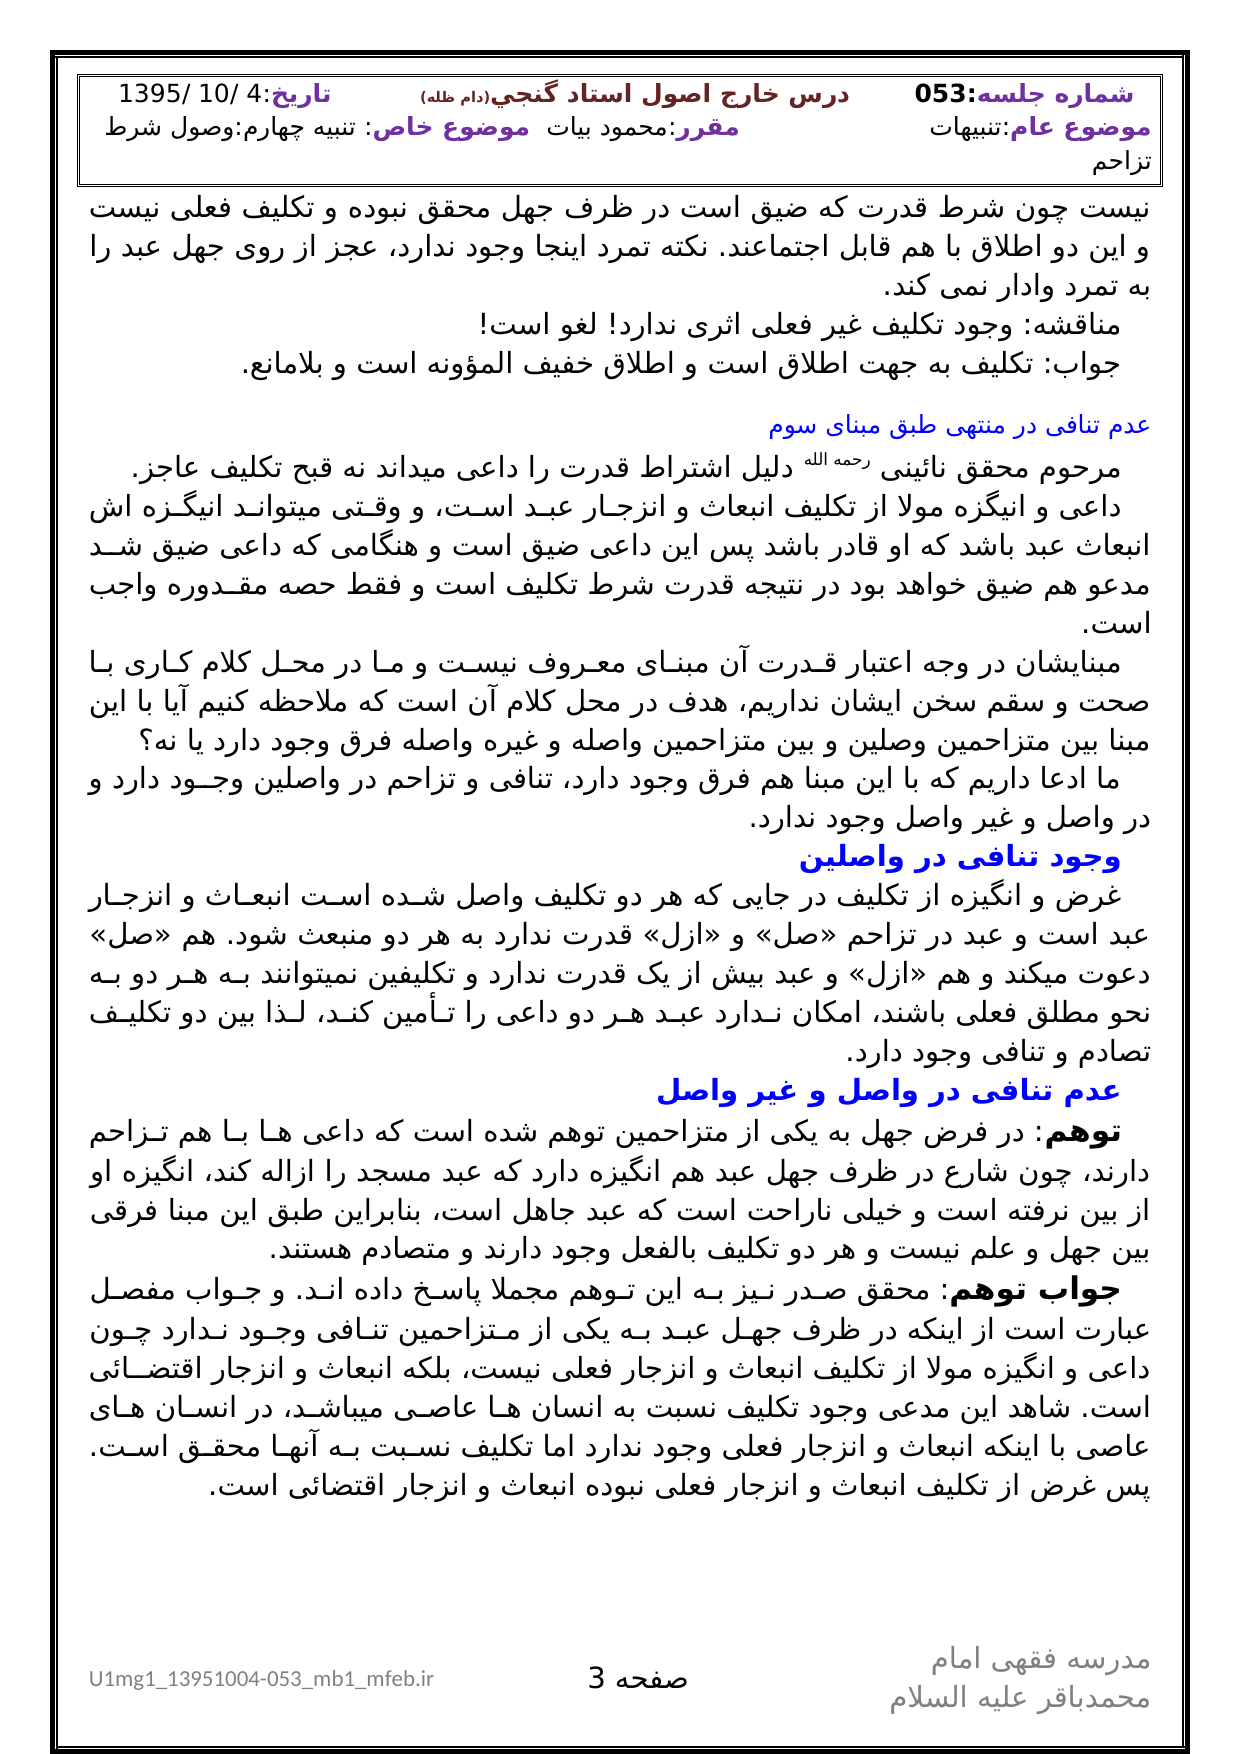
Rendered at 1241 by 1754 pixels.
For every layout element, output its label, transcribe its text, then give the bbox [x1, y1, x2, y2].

text توهم: در فرض جهل به یکی از متزاحمین توهم شده است که داعی ها با هم تزاحم دارند، چون شارع در ظرف جهل عبد هم انگیزه دارد که عبد مسجد را ازاله کند، انگیزه او از بین نرفته است و خیلی ناراحت است که عبد جاهل است، بنابراین طبق این مبنا فرقی بین جهل و علم نیست و هر دو تکلیف بالفعل وجود دارند و متصادم هستند. [89, 1112, 1152, 1266]
text مرحوم محقق نائینی رحمه الله دلیل اشتراط قدرت را داعی میداند نه قبح تکلیف عاجز. [89, 450, 1152, 484]
text ما ادعا داریم که با این مبنا هم فرق وجود دارد، تنافی و تزاحم در واصلین وجود دارد و در واصل و غیر واصل وجود ندارد. [89, 762, 1152, 835]
text داعی و انیگزه مولا از تکلیف انبعاث و انزجار عبد است، و وقتی میتواند انیگزه اش انبعاث عبد باشد که او قادر باشد پس این داعی ضیق است و هنگامی که داعی ضیق شد مدعو هم ضیق خواهد بود در نتیجه قدرت شرط تکلیف است و فقط حصه مقدوره واجب است. [89, 489, 1152, 640]
text مناقشه: وجود تکلیف غیر فعلی اثری ندارد! لغو است! [89, 307, 1152, 341]
text عدم تنافی در واصل و غیر واصل [89, 1073, 1152, 1107]
text مبنایشان در وجه اعتبار قدرت آن مبنای معروف نیست و ما در محل کلام کاری با صحت و سقم سخن ایشان نداریم، هدف در محل کلام آن است که ملاحظه کنیم آیا با این مبنا بین متزاحمین وصلین و بین متزاحمین واصله و غیره واصله فرق وجود دارد یا نه؟ [89, 645, 1152, 757]
text وجود تنافی در واصلین [89, 840, 1152, 874]
text جواب توهم: محقق صدر نیز به این توهم مجملا پاسخ داده اند. و جواب مفصل عبارت است از اینکه در ظرف جهل عبد به یکی از متزاحمین تنافی وجود ندارد چون داعی و انگیزه مولا از تکلیف انبعاث و انزجار فعلی نیست، بلکه انبعاث و انزجار اقتضائی است. شاهد این مدعی وجود تکلیف نسبت به انسان ها عاصی میباشد، در انسان های عاصی با اینکه انبعاث و انزجار فعلی وجود ندارد اما تکلیف نسبت به آنها محقق است. پس غرض از تکلیف انبعاث و انزجار فعلی نبوده انبعاث و انزجار اقتضائی است. [89, 1271, 1152, 1502]
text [89, 191, 1152, 302]
text جواب: تکلیف به جهت اطلاق است و اطلاق خفیف المؤونه است و بلامانع. [89, 346, 1152, 380]
text غرض و انگیزه از تکلیف در جایی که هر دو تکلیف واصل شده است انبعاث و انزجار عبد است و عبد در تزاحم «صل» و «ازل» قدرت ندارد به هر دو منبعث شود. هم «صل» دعوت میکند و هم «ازل» و عبد بیش از یک قدرت ندارد و تکلیفین نمیتوانند به هر دو به نحو مطلق فعلی باشند، امکان ندارد عبد هر دو داعی را تأمین کند، لذا بین دو تکلیف تصادم و تنافی وجود دارد. [89, 879, 1152, 1068]
subtitle عدم تنافی در منتهی طبق مبنای سوم [89, 410, 1152, 439]
